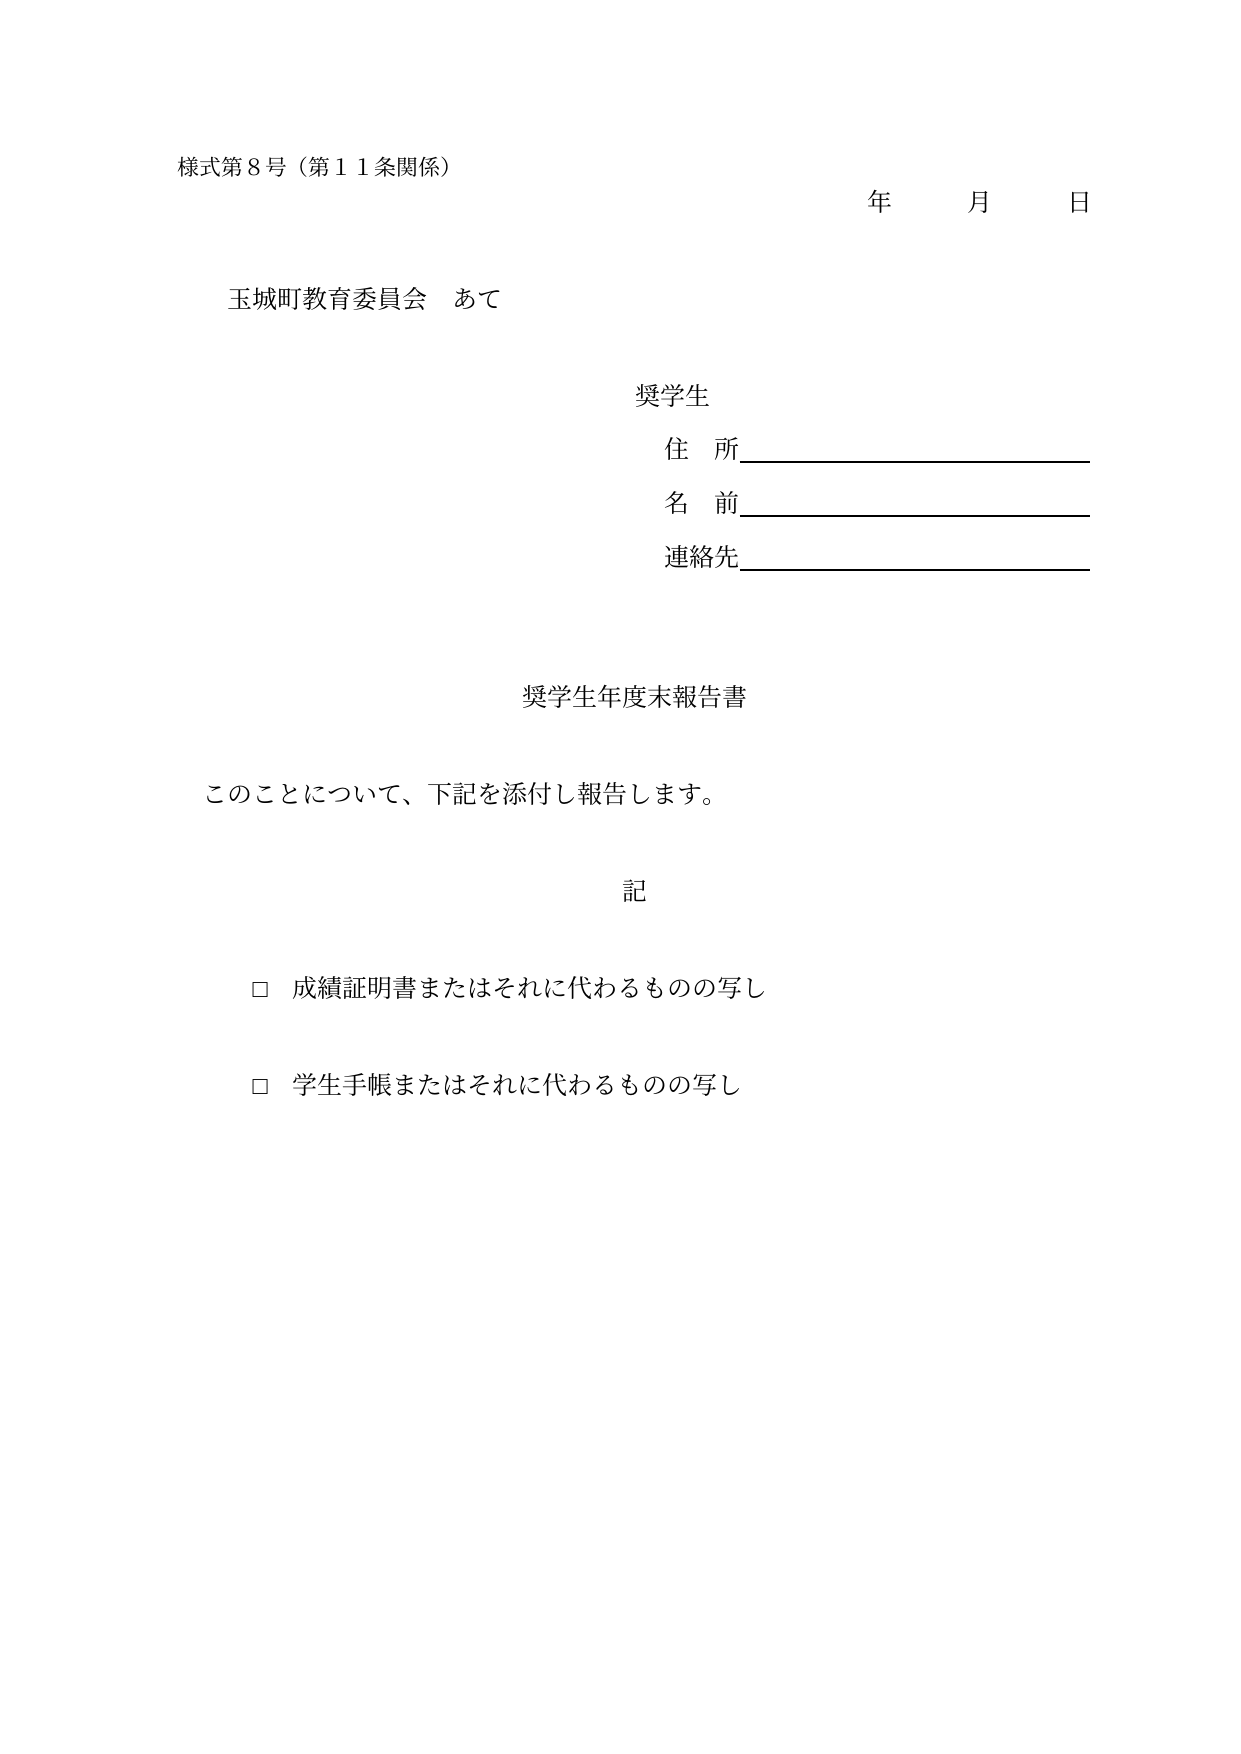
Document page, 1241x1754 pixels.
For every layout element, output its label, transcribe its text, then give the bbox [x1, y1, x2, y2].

text 記 [177, 872, 1092, 908]
text 年 月 日 [177, 182, 1092, 218]
text 連絡先 [664, 538, 1092, 574]
text 住 所 [664, 430, 1092, 466]
text 奨学生 [635, 376, 1092, 412]
text このことについて、下記を添付し報告します。 [177, 775, 1092, 811]
text 玉城町教育委員会 あて [177, 279, 1092, 315]
text 奨学生年度末報告書 [177, 678, 1092, 714]
text 様式第８号（第１１条関係） [177, 148, 1092, 182]
text □ 成績証明書またはそれに代わるものの写し [177, 969, 1092, 1005]
text □ 学生手帳またはそれに代わるものの写し [177, 1066, 1092, 1102]
text 名 前 [664, 484, 1092, 520]
